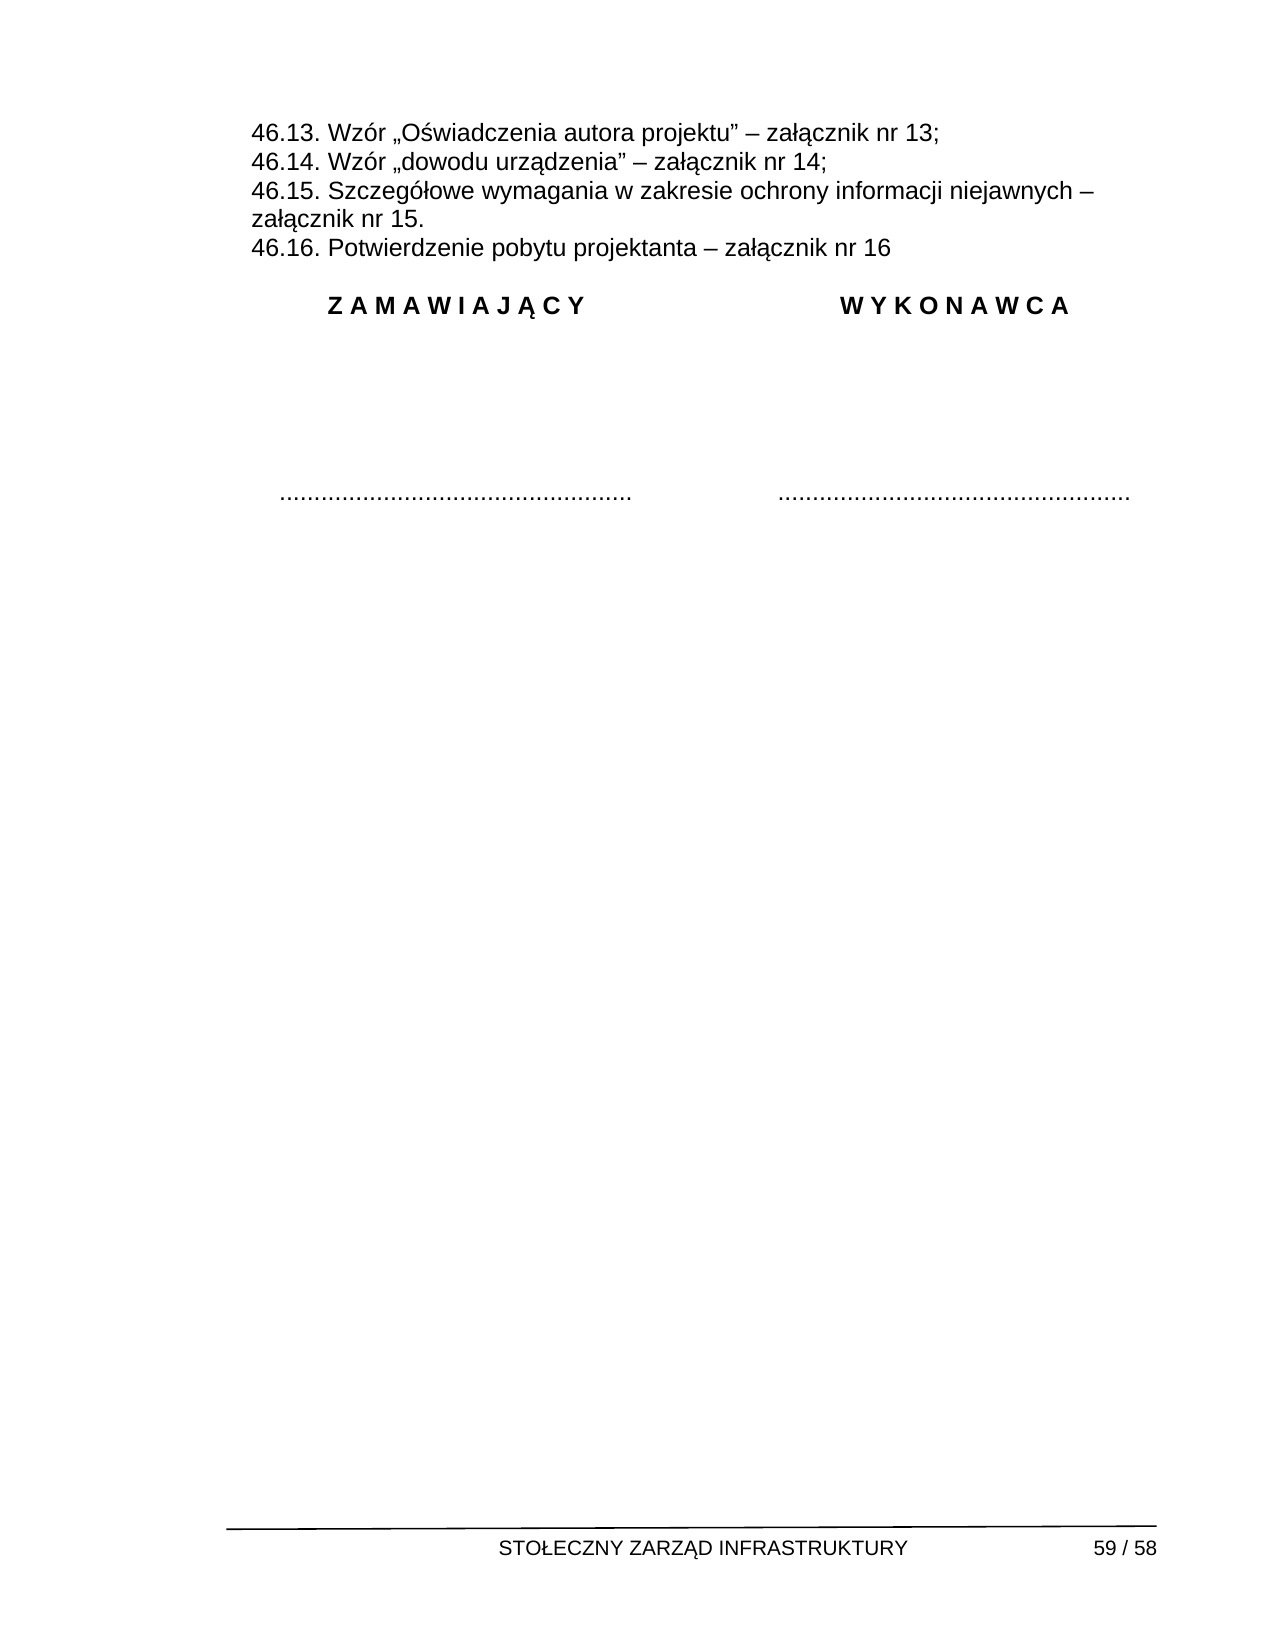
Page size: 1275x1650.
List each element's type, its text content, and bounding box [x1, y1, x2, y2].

table_header z a m a w i a j ą c y [207, 291, 705, 392]
table_header w y k o n a w c a [705, 291, 1203, 392]
table_cell ................................................... [705, 392, 1203, 506]
text 46.16. Potwierdzenie pobytu projektanta – załącznik nr 16 [251, 233, 1157, 262]
text 46.14. Wzór „dowodu urządzenia” – załącznik nr 14; [251, 147, 1157, 176]
table_cell ................................................... [207, 392, 705, 506]
text 46.15. Szczegółowe wymagania w zakresie ochrony informacji niejawnych – załącznik nr 15. [251, 176, 1157, 233]
text 46.13. Wzór „Oświadczenia autora projektu” – załącznik nr 13; [251, 118, 1157, 147]
